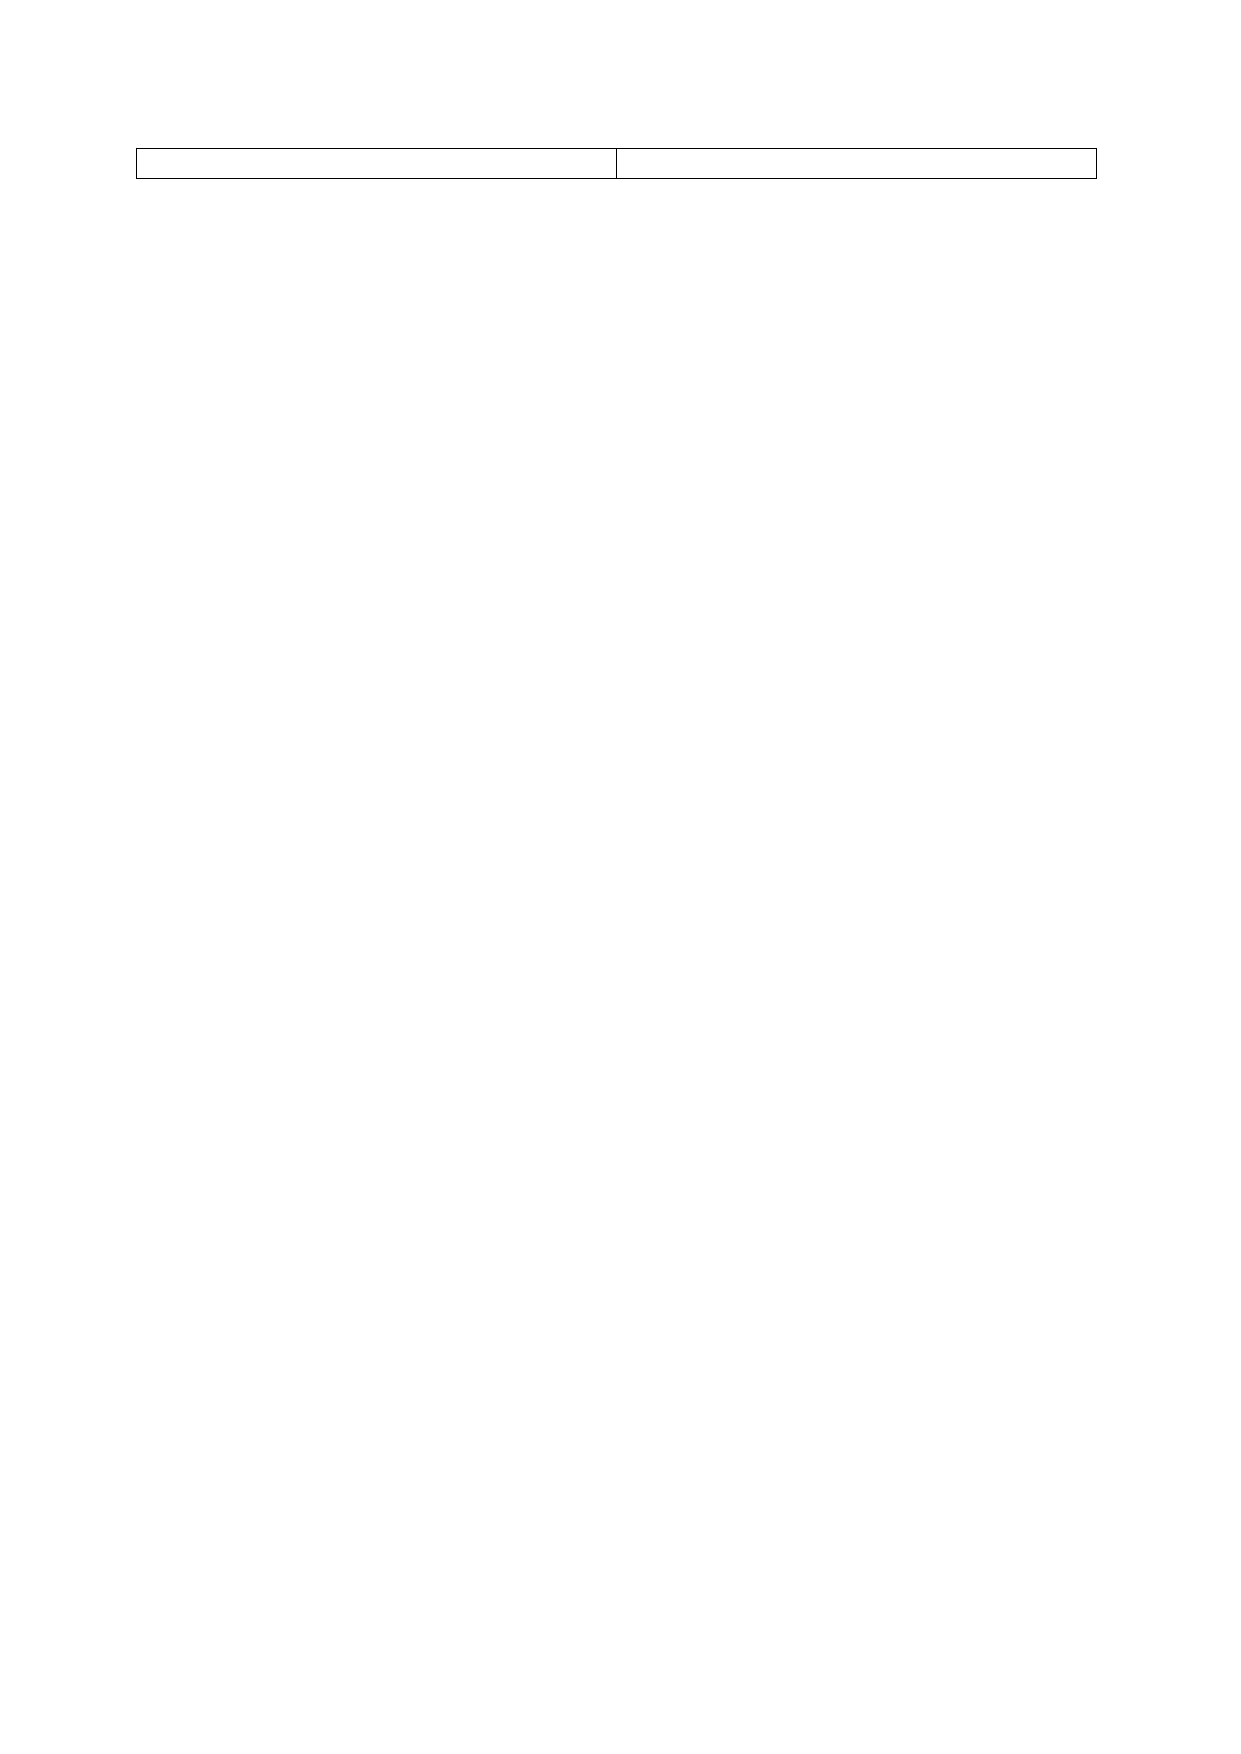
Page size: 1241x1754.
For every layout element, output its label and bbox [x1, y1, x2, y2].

table_cell [137, 149, 616, 177]
table_cell [617, 149, 1096, 177]
